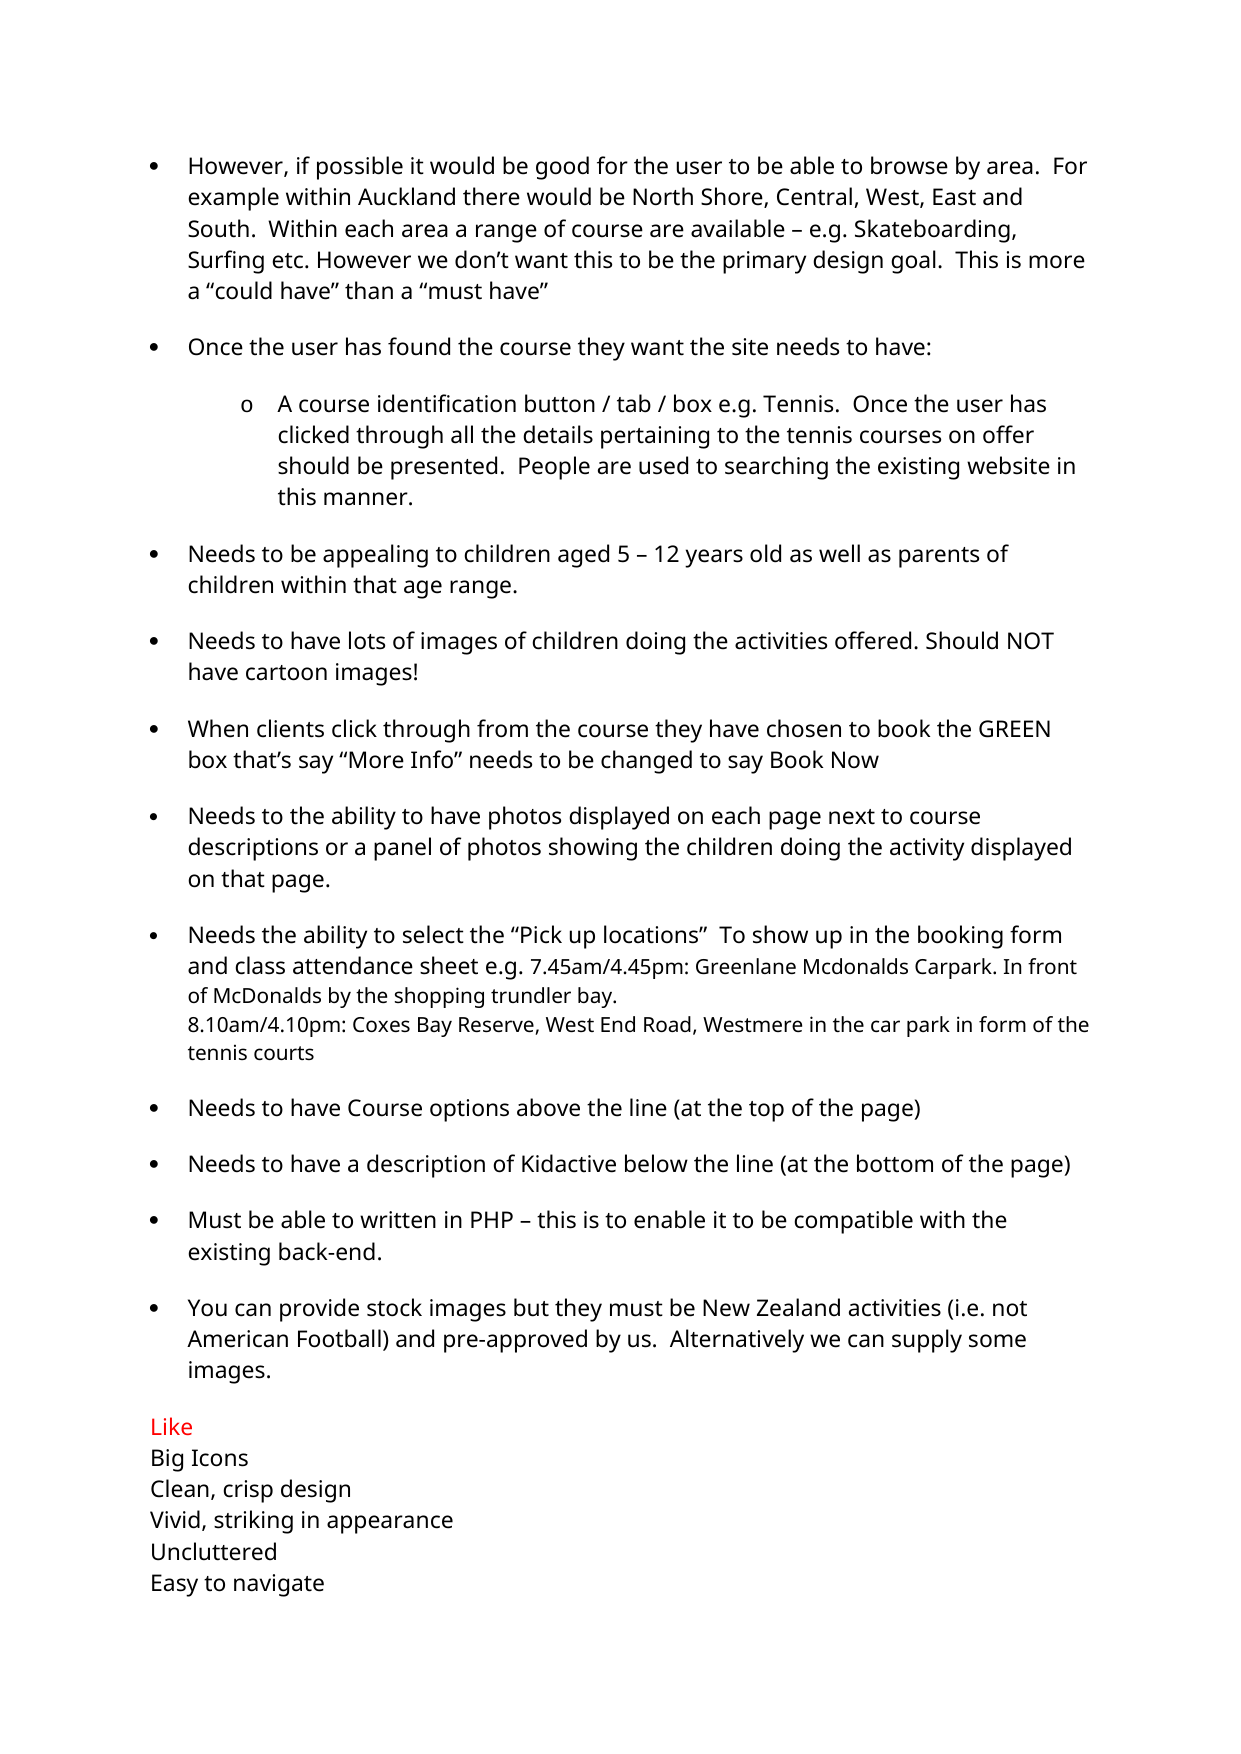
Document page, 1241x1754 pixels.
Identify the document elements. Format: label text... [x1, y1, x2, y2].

list A course identification button / tab / box e.g. Tennis. Once the user has clicked through all the details pertaining to the tennis courses on offer should be presented. People are used to searching the existing website in this manner. [240, 387, 1090, 513]
list Needs to have Course options above the line (at the top of the page) [150, 1092, 1090, 1123]
list Needs to have a description of Kidactive below the line (at the bottom of the page) [150, 1148, 1090, 1179]
text Like [150, 1410, 1090, 1442]
list However, if possible it would be good for the user to be able to browse by area. For example within Auckland there would be North Shore, Central, West, East and South. Within each area a range of course are available – e.g. Skateboarding, Surfing etc. However we don’t want this to be the primary design goal. This is more a “could have” than a “must have” [150, 150, 1090, 306]
list Needs the ability to select the “Pick up locations” To show up in the booking form and class attendance sheet e.g. 7.45am/4.45pm: Greenlane Mcdonalds Carpark. In front of McDonalds by the shopping trundler bay. 8.10am/4.10pm: Coxes Bay Reserve, West End Road, Westmere in the car park in form of the tennis courts [150, 919, 1090, 1067]
list When clients click through from the course they have chosen to book the GREEN box that’s say “More Info” needs to be changed to say Book Now [150, 713, 1090, 775]
list Once the user has found the course they want the site needs to have: [150, 331, 1090, 362]
text Easy to navigate [150, 1567, 1090, 1598]
list Needs to the ability to have photos displayed on each page next to course descriptions or a panel of photos showing the children doing the activity displayed on that page. [150, 800, 1090, 894]
list You can provide stock images but they must be New Zealand activities (i.e. not American Football) and pre-approved by us. Alternatively we can supply some images. [150, 1292, 1090, 1385]
text Uncluttered [150, 1535, 1090, 1567]
list Needs to be appealing to children aged 5 – 12 years old as well as parents of children within that age range. [150, 538, 1090, 600]
list Must be able to written in PHP – this is to enable it to be compatible with the existing back-end. [150, 1204, 1090, 1267]
text Big Icons [150, 1442, 1090, 1473]
text Clean, crisp design [150, 1473, 1090, 1504]
text Vivid, striking in appearance [150, 1504, 1090, 1535]
list Needs to have lots of images of children doing the activities offered. Should NOT have cartoon images! [150, 625, 1090, 688]
